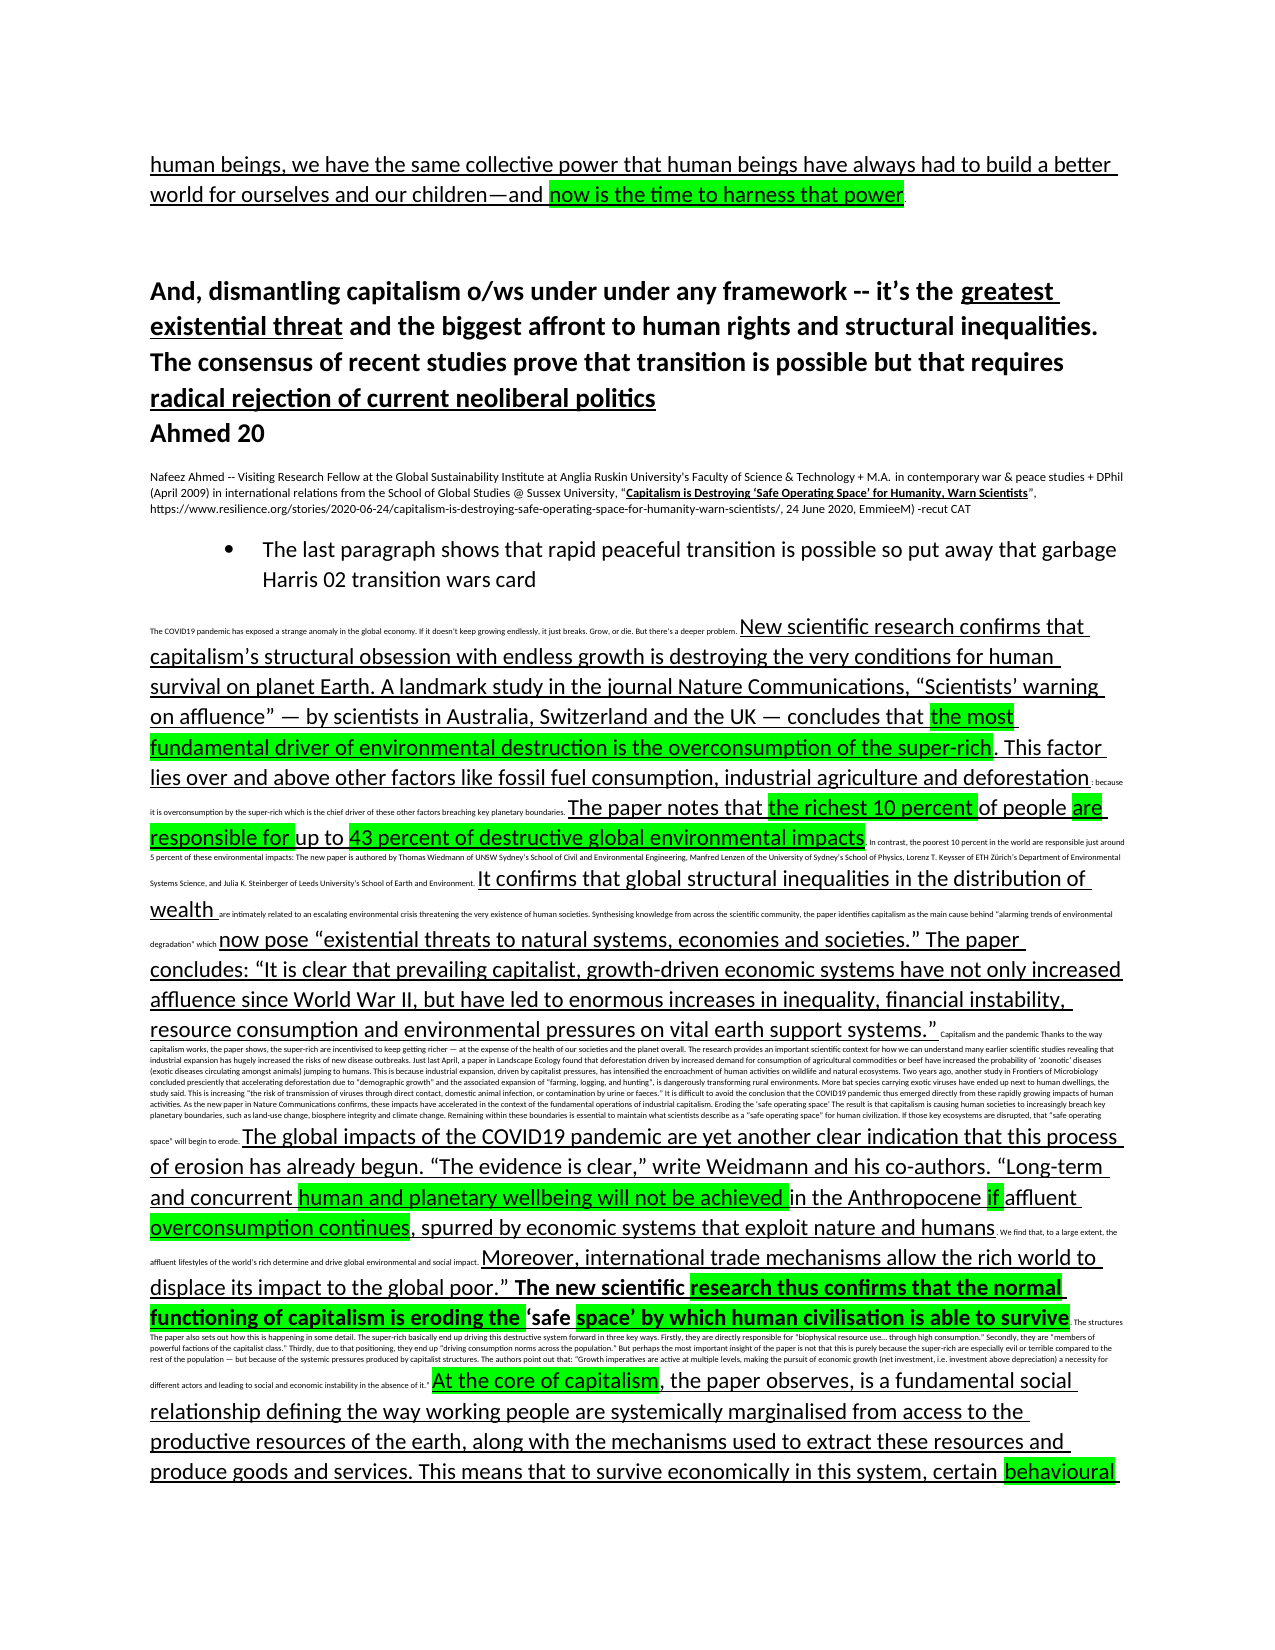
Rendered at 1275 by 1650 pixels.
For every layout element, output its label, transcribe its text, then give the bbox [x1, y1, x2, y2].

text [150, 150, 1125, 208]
text Ahmed 20 [150, 416, 1125, 449]
text Nafeez Ahmed -- Visiting Research Fellow at the Global Sustainability Institute at Anglia Ruskin University's Faculty of Science & Technology + M.A. in contemporary war & peace studies + DPhil (April 2009) in international relations from the School of Global Studies @ Sussex University, “Capitalism is Destroying ‘Safe Operating Space’ for Humanity, Warn Scientists”, https://www.resilience.org/stories/2020-06-24/capitalism-is-destroying-safe-operating-space-for-humanity-warn-scientists/, 24 June 2020, EmmieeM) -recut CAT [150, 469, 1125, 517]
subtitle And, dismantling capitalism o/ws under under any framework -- it’s the greatest existential threat and the biggest affront to human rights and structural inequalities. The consensus of recent studies prove that transition is possible but that requires radical rejection of current neoliberal politics [150, 274, 1125, 414]
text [150, 612, 1125, 1485]
list The last paragraph shows that rapid peaceful transition is possible so put away that garbage Harris 02 transition wars card [225, 535, 1125, 593]
